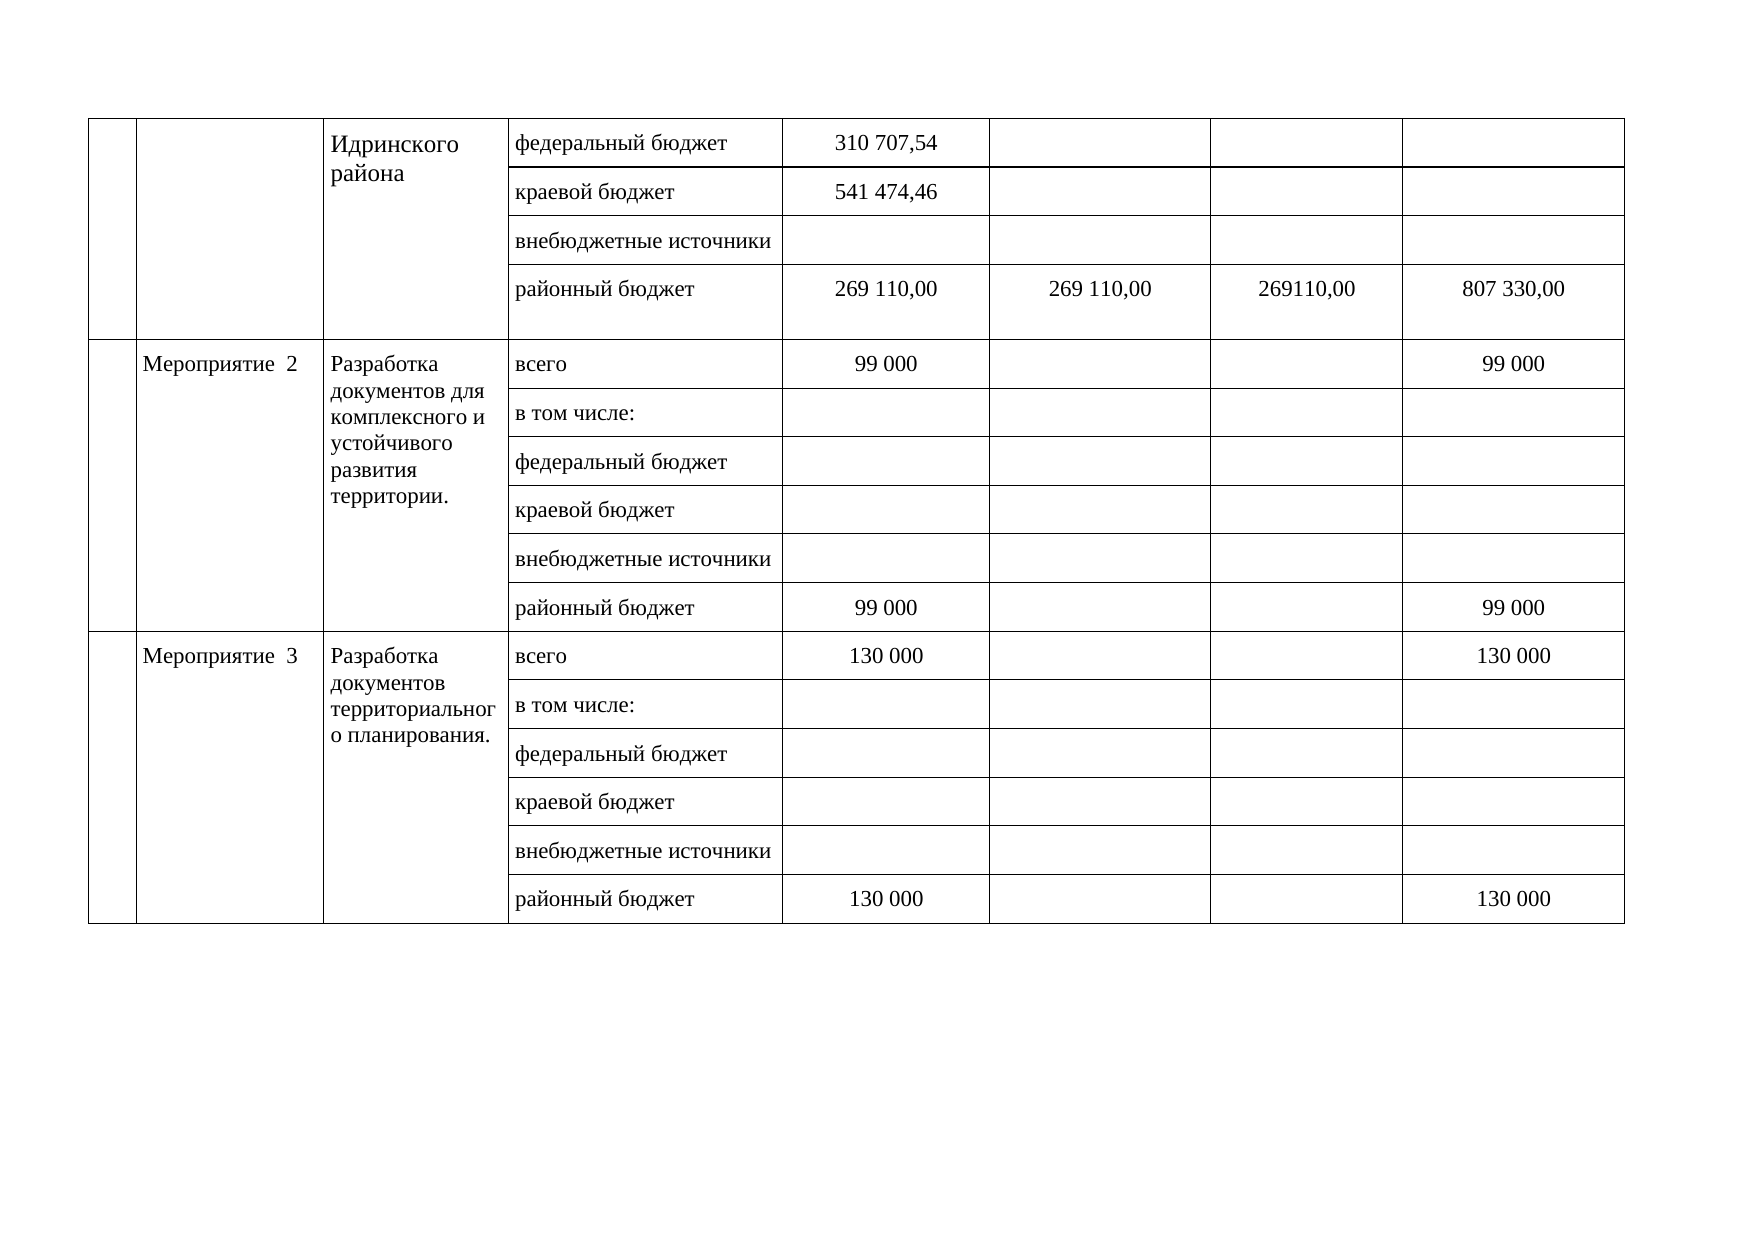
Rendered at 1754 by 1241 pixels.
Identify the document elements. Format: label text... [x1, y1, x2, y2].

table_cell [990, 216, 1210, 264]
table_cell 807 330,00 [1403, 265, 1624, 339]
table_cell [783, 534, 989, 582]
table_cell Мероприятие 2 [137, 340, 323, 631]
table_cell [990, 875, 1210, 922]
table_cell [1403, 437, 1624, 485]
table_cell [1211, 826, 1402, 874]
table_cell районный бюджет [509, 875, 782, 922]
table_cell 269 110,00 [783, 265, 989, 339]
table_cell [1403, 119, 1624, 166]
table_cell федеральный бюджет [509, 729, 782, 777]
table_cell [783, 826, 989, 874]
table_cell [1211, 119, 1402, 166]
table_cell 130 000 [783, 875, 989, 922]
table_cell [1403, 826, 1624, 874]
table_cell [783, 437, 989, 485]
table_cell [990, 119, 1210, 166]
table_cell 130 000 [1403, 632, 1624, 679]
table_cell 541 474,46 [783, 168, 989, 215]
table_cell [990, 778, 1210, 825]
table_cell [1211, 729, 1402, 777]
table_cell [990, 826, 1210, 874]
table_cell [990, 680, 1210, 728]
table_cell всего [509, 632, 782, 679]
table_cell всего [509, 340, 782, 387]
table_cell [783, 389, 989, 436]
table_cell [990, 389, 1210, 436]
table_cell [990, 534, 1210, 582]
table_cell краевой бюджет [509, 486, 782, 533]
table_cell [783, 486, 989, 533]
table_cell в том числе: [509, 680, 782, 728]
table_cell в том числе: [509, 389, 782, 436]
table_cell федеральный бюджет [509, 437, 782, 485]
table_cell федеральный бюджет [509, 119, 782, 166]
table_cell [89, 340, 136, 631]
table_cell 130 000 [783, 632, 989, 679]
table_cell внебюджетные источники [509, 216, 782, 264]
table_cell краевой бюджет [509, 778, 782, 825]
table_cell [1211, 875, 1402, 922]
table_cell [1211, 168, 1402, 215]
table_cell [89, 632, 136, 922]
table_cell [1211, 486, 1402, 533]
table_cell Мероприятие 3 [137, 632, 323, 922]
table_cell Разработка документов территориального планирования. [324, 632, 508, 922]
table_cell [990, 340, 1210, 387]
table_cell 269110,00 [1211, 265, 1402, 339]
table_cell [1211, 680, 1402, 728]
table_cell районный бюджет [509, 583, 782, 631]
table_cell [783, 729, 989, 777]
table_cell [783, 778, 989, 825]
table_cell 99 000 [1403, 340, 1624, 387]
table_cell [783, 680, 989, 728]
table_cell районный бюджет [509, 265, 782, 339]
table_cell [1403, 778, 1624, 825]
table_cell 310 707,54 [783, 119, 989, 166]
table_cell 99 000 [1403, 583, 1624, 631]
table_cell [1211, 389, 1402, 436]
table_cell [1211, 632, 1402, 679]
table_cell [990, 583, 1210, 631]
table_cell [990, 168, 1210, 215]
table_cell внебюджетные источники [509, 534, 782, 582]
table_cell 99 000 [783, 340, 989, 387]
table_cell [990, 729, 1210, 777]
table_cell [1403, 389, 1624, 436]
table_cell [990, 632, 1210, 679]
table_cell [1211, 583, 1402, 631]
table_cell [1403, 168, 1624, 215]
table_cell [990, 437, 1210, 485]
table_cell [1211, 534, 1402, 582]
table_cell [1403, 680, 1624, 728]
table_cell внебюджетные источники [509, 826, 782, 874]
table_cell Разработка документов для комплексного и устойчивого развития территории. [324, 340, 508, 631]
table_cell [1211, 437, 1402, 485]
table_cell [1403, 534, 1624, 582]
table_cell 99 000 [783, 583, 989, 631]
table_cell [1403, 486, 1624, 533]
table_cell [990, 486, 1210, 533]
table_cell [1403, 216, 1624, 264]
table_cell 269 110,00 [990, 265, 1210, 339]
table_cell [783, 216, 989, 264]
table_cell [1211, 778, 1402, 825]
table_cell [1211, 216, 1402, 264]
table_cell [1403, 729, 1624, 777]
table_cell краевой бюджет [509, 168, 782, 215]
table_cell [1211, 340, 1402, 387]
table_cell 130 000 [1403, 875, 1624, 922]
